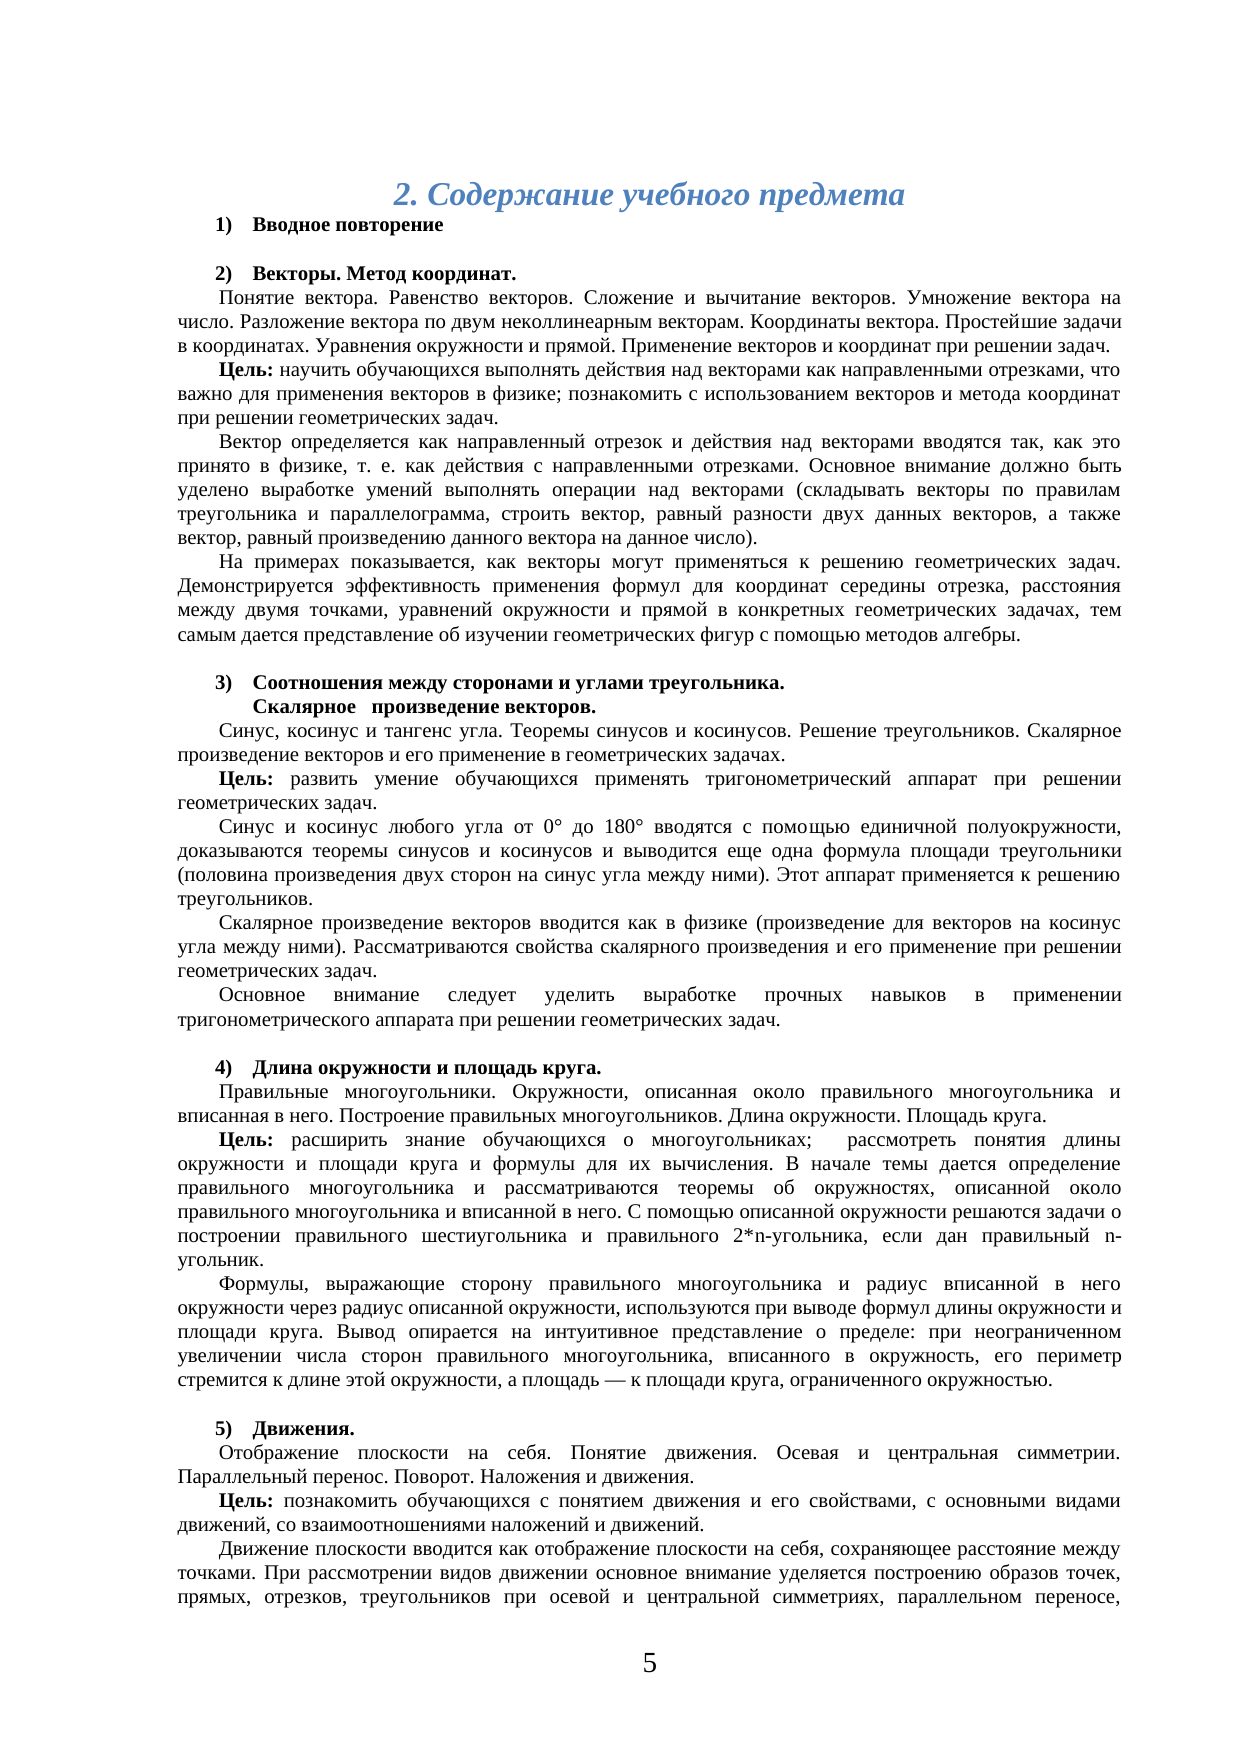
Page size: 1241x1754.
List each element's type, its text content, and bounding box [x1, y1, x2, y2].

text Синус, косинус и тангенс угла. Теоремы синусов и косинусов. Решение треугольников. Скалярное произведение векторов и его применение в геометрических задачах. [177, 718, 1122, 766]
text Скалярное произведение векторов вводится как в физике (произведение для векторов на косинус угла между ними). Рассматриваются свойства скалярного произведения и его применение при решении геометрических задач. [177, 910, 1122, 982]
list Соотношения между сторонами и углами треугольника. [215, 669, 1122, 694]
text Вектор определяется как направленный отрезок и действия над векторами вводятся так, как это принято в физике, т. е. как действия с направленными отрезками. Основное внимание должно быть уделено выработке умений выполнять операции над векторами (складывать векторы по правилам треугольника и параллелограмма, строить вектор, равный разности двух данных векторов, а также вектор, равный произведению данного вектора на данное число). [177, 429, 1122, 549]
text Правильные многоугольники. Окружности, описанная около правильного многоугольника и вписанная в него. Построение правильных многоугольников. Длина окружности. Площадь круга. [177, 1079, 1122, 1127]
text Цель: развить умение обучающихся применять тригонометрический аппарат при решении геометрических задач. [177, 766, 1122, 814]
text Цель: научить обучающихся выполнять действия над векторами как направленными отрезками, что важно для применения векторов в физике; познакомить с использованием векторов и метода координат при решении геометрических задач. [177, 357, 1122, 429]
list Движения. [215, 1416, 1122, 1439]
text Отображение плоскости на себя. Понятие движения. Осевая и центральная симметрии. Параллельный перенос. Поворот. Наложения и движения. [177, 1439, 1122, 1488]
list Векторы. Метод координат. [215, 261, 1122, 284]
text Синус и косинус любого угла от 0° до 180° вводятся с помощью единичной полуокружности, доказываются теоремы синусов и косинусов и выводится еще одна формула площади треугольники (половина произведения двух сторон на синус угла между ними). Этот аппарат применяется к решению треугольников. [177, 814, 1122, 910]
text Формулы, выражающие сторону правильного многоугольника и радиус вписанной в него окружности через радиус описанной окружности, используются при выводе формул длины окружности и площади круга. Вывод опирается на интуитивное представление о пределе: при неограниченном увеличении числа сторон правильного многоугольника, вписанного в окружность, его периметр стремится к длине этой окружности, а площадь — к площади круга, ограниченного окружностью. [177, 1271, 1122, 1391]
list Скалярное произведение векторов. [252, 694, 1122, 718]
list Вводное повторение [215, 212, 1122, 236]
text Основное внимание следует уделить выработке прочных навыков в применении тригонометрического аппарата при решении геометрических задач. [177, 982, 1122, 1031]
list Длина окружности и площадь круга. [215, 1054, 1122, 1079]
text На примерах показывается, как векторы могут применяться к решению геометрических задач. Демонстрируется эффективность применения формул для координат середины отрезка, расстояния между двумя точками, уравнений окружности и прямой в конкретных геометрических задачах, тем самым дается представление об изучении геометрических фигур с помощью методов алгебры. [177, 549, 1122, 646]
text Цель: познакомить обучающихся с понятием движения и его свойствами, с основными видами движений, со взаимоотношениями наложений и движений. [177, 1488, 1122, 1536]
text Цель: расширить знание обучающихся о многоугольниках; рассмотреть понятия длины окружности и площади круга и формулы для их вычисления. В начале темы дается определение правильного многоугольника и рассматриваются теоремы об окружностях, описанной около правильного многоугольника и вписанной в него. С помощью описанной окружности решаются задачи о построении правильного шестиугольника и правильного 2*n-угольника, если дан правильный n-угольник. [177, 1127, 1122, 1271]
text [177, 1536, 1122, 1608]
text Понятие вектора. Равенство векторов. Сложение и вычитание векторов. Умножение вектора на число. Разложение вектора по двум неколлинеарным векторам. Координаты вектора. Простейшие задачи в координатах. Уравнения окружности и прямой. Применение векторов и координат при решении задач. [177, 284, 1122, 357]
subtitle 2. Содержание учебного предмета [177, 174, 1122, 212]
